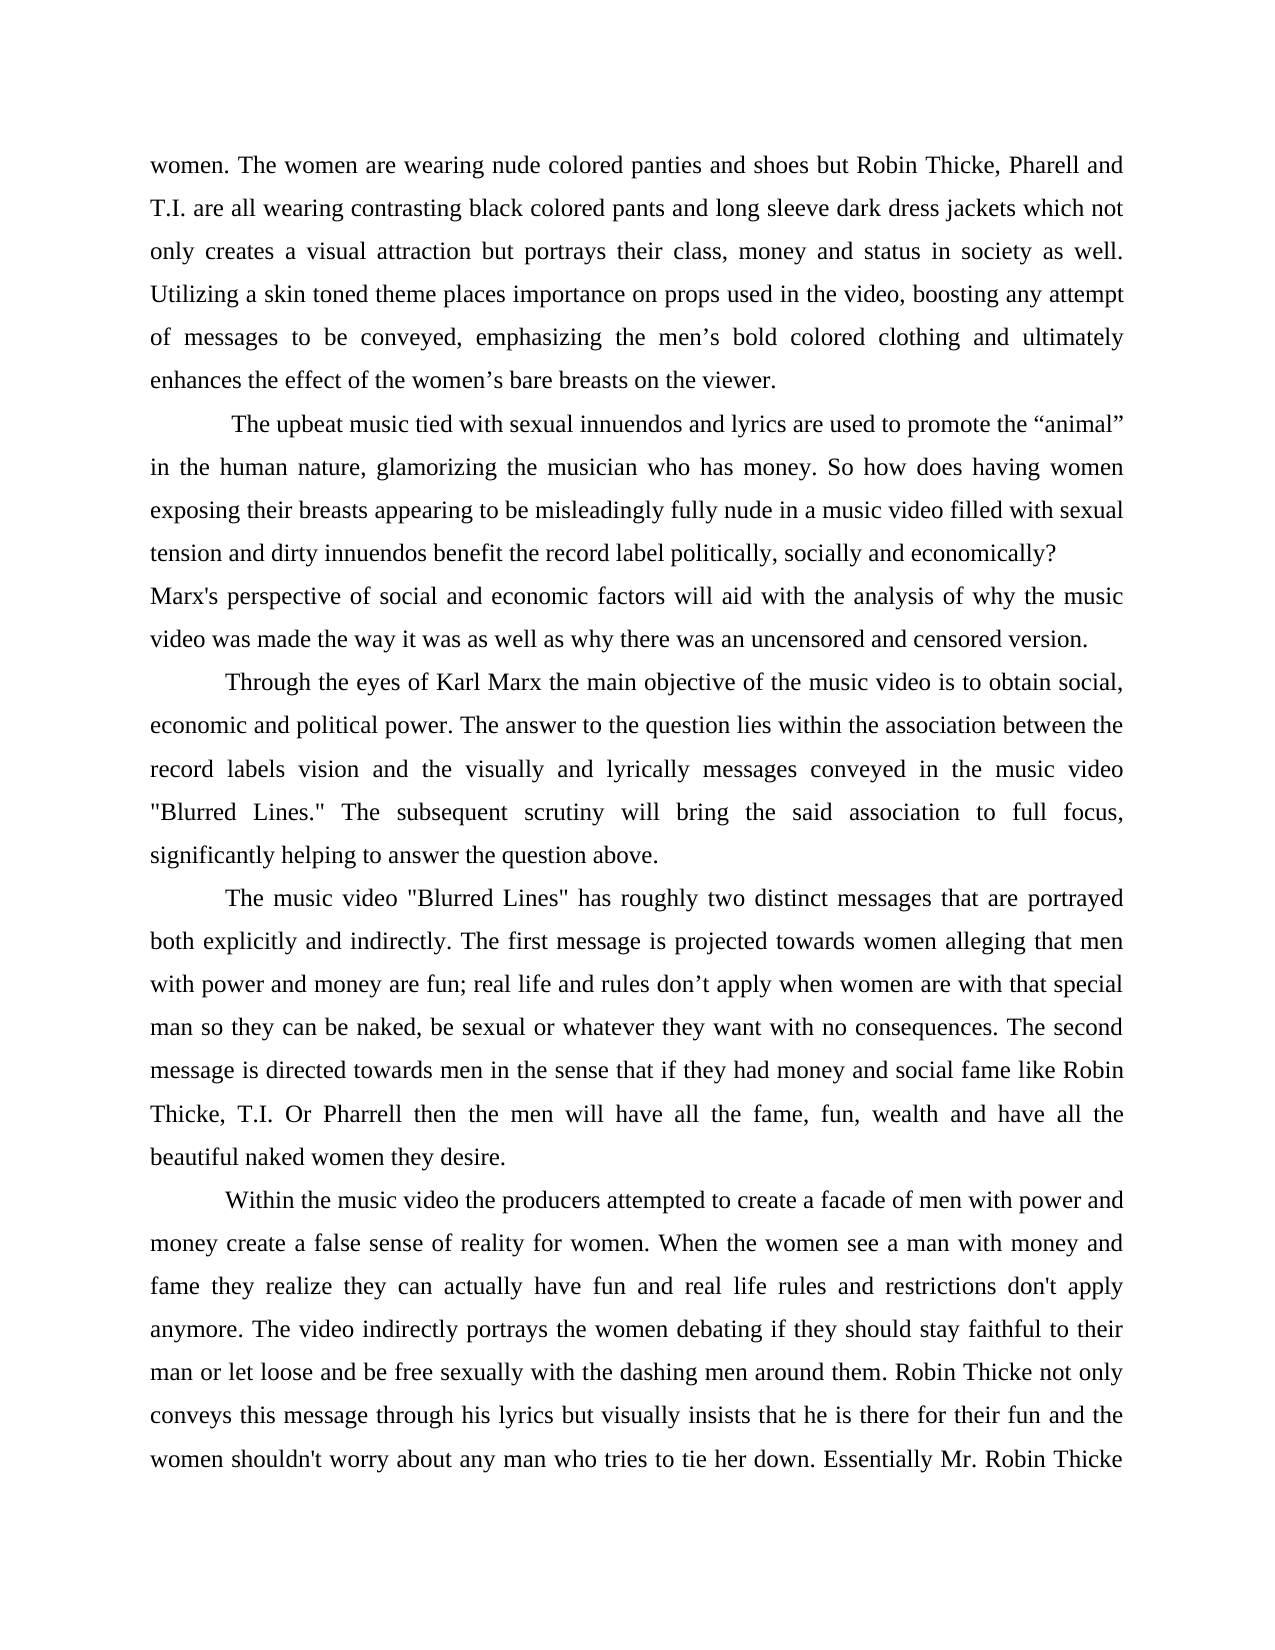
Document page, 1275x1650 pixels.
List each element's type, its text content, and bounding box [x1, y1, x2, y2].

text The music video "Blurred Lines" has roughly two distinct messages that are portrayed both explicitly and indirectly. The first message is projected towards women alleging that men with power and money are fun; real life and rules don’t apply when women are with that special man so they can be naked, be sexual or whatever they want with no consequences. The second message is directed towards men in the sense that if they had money and social fame like Robin Thicke, T.I. Or Pharrell then the men will have all the fame, fun, wealth and have all the beautiful naked women they desire. [150, 883, 1125, 1171]
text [150, 150, 1125, 394]
text Through the eyes of Karl Marx the main objective of the music video is to obtain social, economic and political power. The answer to the question lies within the association between the record labels vision and the visually and lyrically messages conveyed in the music video "Blurred Lines." The subsequent scrutiny will bring the said association to full focus, significantly helping to answer the question above. [150, 667, 1125, 869]
text Marx's perspective of social and economic factors will aid with the analysis of why the music video was made the way it was as well as why there was an uncensored and censored version. [150, 581, 1125, 653]
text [150, 1185, 1125, 1472]
text The upbeat music tied with sexual innuendos and lyrics are used to promote the “animal” in the human nature, glamorizing the musician who has money. So how does having women exposing their breasts appearing to be misleadingly fully nude in a music video filled with sexual tension and dirty innuendos benefit the record label politically, socially and economically? [150, 409, 1125, 567]
